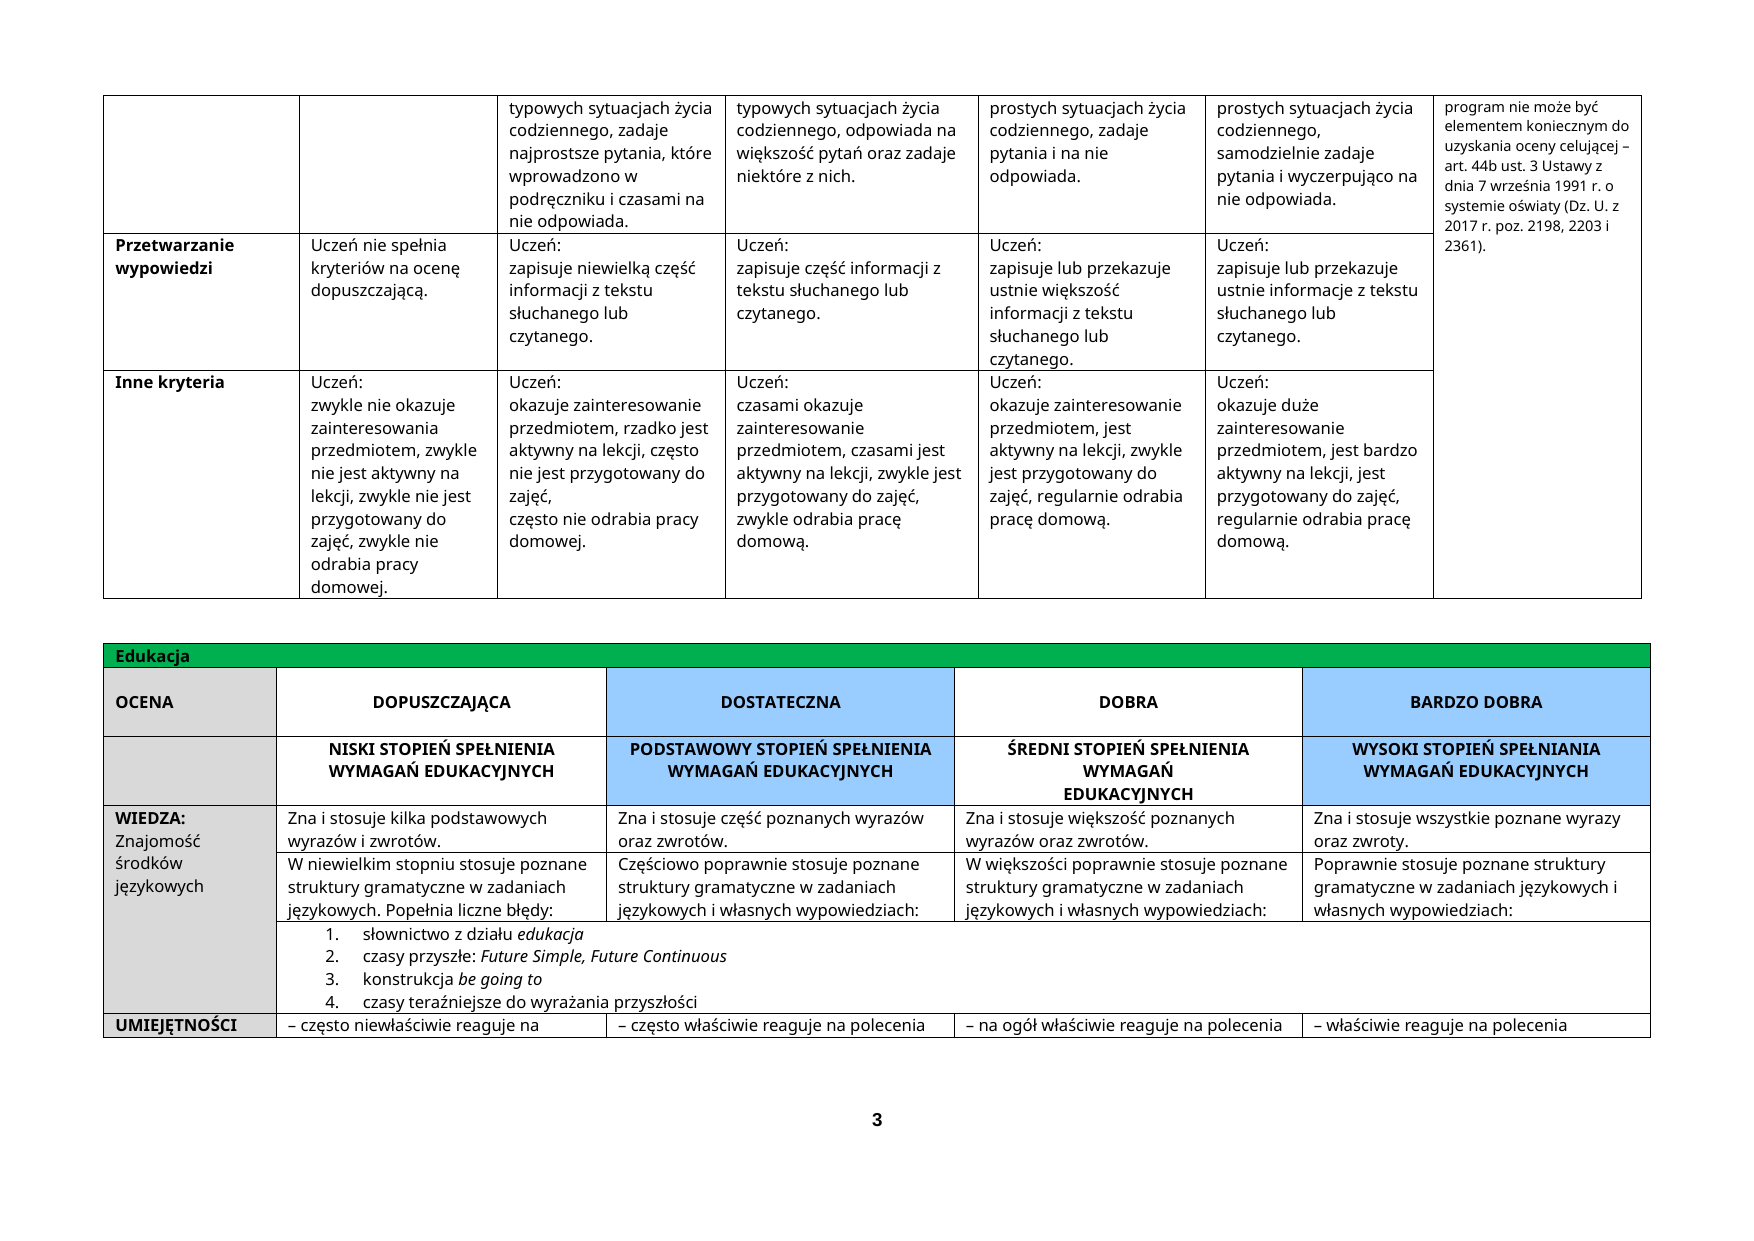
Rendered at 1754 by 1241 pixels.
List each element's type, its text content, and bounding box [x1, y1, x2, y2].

table_cell Uczeń: zapisuje część informacji z tekstu słuchanego lub czytanego. [726, 234, 978, 370]
table_cell słownictwo z działu edukacja czasy przyszłe: Future Simple, Future Continuous konstrukcja be going to czasy teraźniejsze do wyrażania przyszłości [277, 922, 1650, 1013]
table_cell Zna i stosuje kilka podstawowych wyrazów i zwrotów. [277, 806, 606, 852]
table_cell Przetwarzanie wypowiedzi [104, 234, 299, 370]
table_cell W większości poprawnie stosuje poznane struktury gramatyczne w zadaniach językowych i własnych wypowiedziach: [955, 853, 1302, 921]
table_cell Uczeń: zwykle nie okazuje zainteresowania przedmiotem, zwykle nie jest aktywny na lekcji, zwykle nie jest przygotowany do zajęć, zwykle nie odrabia pracy domowej. [300, 371, 497, 598]
table_cell UMIEJĘTNOŚCI [104, 1014, 276, 1037]
table_cell W niewielkim stopniu stosuje poznane struktury gramatyczne w zadaniach językowych. Popełnia liczne błędy: [277, 853, 606, 921]
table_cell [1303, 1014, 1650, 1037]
table_cell [104, 737, 276, 805]
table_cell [498, 96, 725, 233]
table_cell ŚREDNI STOPIEŃ SPEŁNIENIA WYMAGAŃ EDUKACYJNYCH [955, 737, 1302, 805]
table_cell DOPUSZCZAJĄCA [277, 668, 606, 736]
table_cell DOSTATECZNA [607, 668, 954, 736]
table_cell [1206, 96, 1433, 233]
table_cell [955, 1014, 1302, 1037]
table_cell Uczeń: okazuje zainteresowanie przedmiotem, jest aktywny na lekcji, zwykle jest przygotowany do zajęć, regularnie odrabia pracę domową. [979, 371, 1205, 598]
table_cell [979, 96, 1205, 233]
table_cell Zna i stosuje wszystkie poznane wyrazy oraz zwroty. [1303, 806, 1650, 852]
table_cell Uczeń nie spełnia kryteriów na ocenę dopuszczającą. [300, 234, 497, 370]
table_cell Uczeń: okazuje zainteresowanie przedmiotem, rzadko jest aktywny na lekcji, często nie jest przygotowany do zajęć, często nie odrabia pracy domowej. [498, 371, 725, 598]
table_cell NISKI STOPIEŃ SPEŁNIENIA WYMAGAŃ EDUKACYJNYCH [277, 737, 606, 805]
table_cell Uczeń: zapisuje niewielką część informacji z tekstu słuchanego lub czytanego. [498, 234, 725, 370]
table_cell WYSOKI STOPIEŃ SPEŁNIANIA WYMAGAŃ EDUKACYJNYCH [1303, 737, 1650, 805]
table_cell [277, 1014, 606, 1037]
table_cell Uczeń: zapisuje lub przekazuje ustnie informacje z tekstu słuchanego lub czytanego. [1206, 234, 1433, 370]
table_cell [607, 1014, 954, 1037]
table_cell Zna i stosuje większość poznanych wyrazów oraz zwrotów. [955, 806, 1302, 852]
table_cell Zna i stosuje część poznanych wyrazów oraz zwrotów. [607, 806, 954, 852]
table_cell Inne kryteria [104, 371, 299, 598]
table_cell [104, 96, 299, 233]
table_cell Uczeń: okazuje duże zainteresowanie przedmiotem, jest bardzo aktywny na lekcji, jest przygotowany do zajęć, regularnie odrabia pracę domową. [1206, 371, 1433, 598]
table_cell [300, 96, 497, 233]
table_cell BARDZO DOBRA [1303, 668, 1650, 736]
table_cell PODSTAWOWY STOPIEŃ SPEŁNIENIA WYMAGAŃ EDUKACYJNYCH [607, 737, 954, 805]
table_header Edukacja [104, 644, 1650, 667]
table_cell Częściowo poprawnie stosuje poznane struktury gramatyczne w zadaniach językowych i własnych wypowiedziach: [607, 853, 954, 921]
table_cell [726, 96, 978, 233]
table_cell Uczeń: czasami okazuje zainteresowanie przedmiotem, czasami jest aktywny na lekcji, zwykle jest przygotowany do zajęć, zwykle odrabia pracę domową. [726, 371, 978, 598]
table_cell Poprawnie stosuje poznane struktury gramatyczne w zadaniach językowych i własnych wypowiedziach: [1303, 853, 1650, 921]
table_cell WIEDZA: Znajomość środków językowych [104, 806, 276, 1013]
table_cell DOBRA [955, 668, 1302, 736]
table_cell OCENA [104, 668, 276, 736]
table_cell Uczeń: zapisuje lub przekazuje ustnie większość informacji z tekstu słuchanego lub czytanego. [979, 234, 1205, 370]
